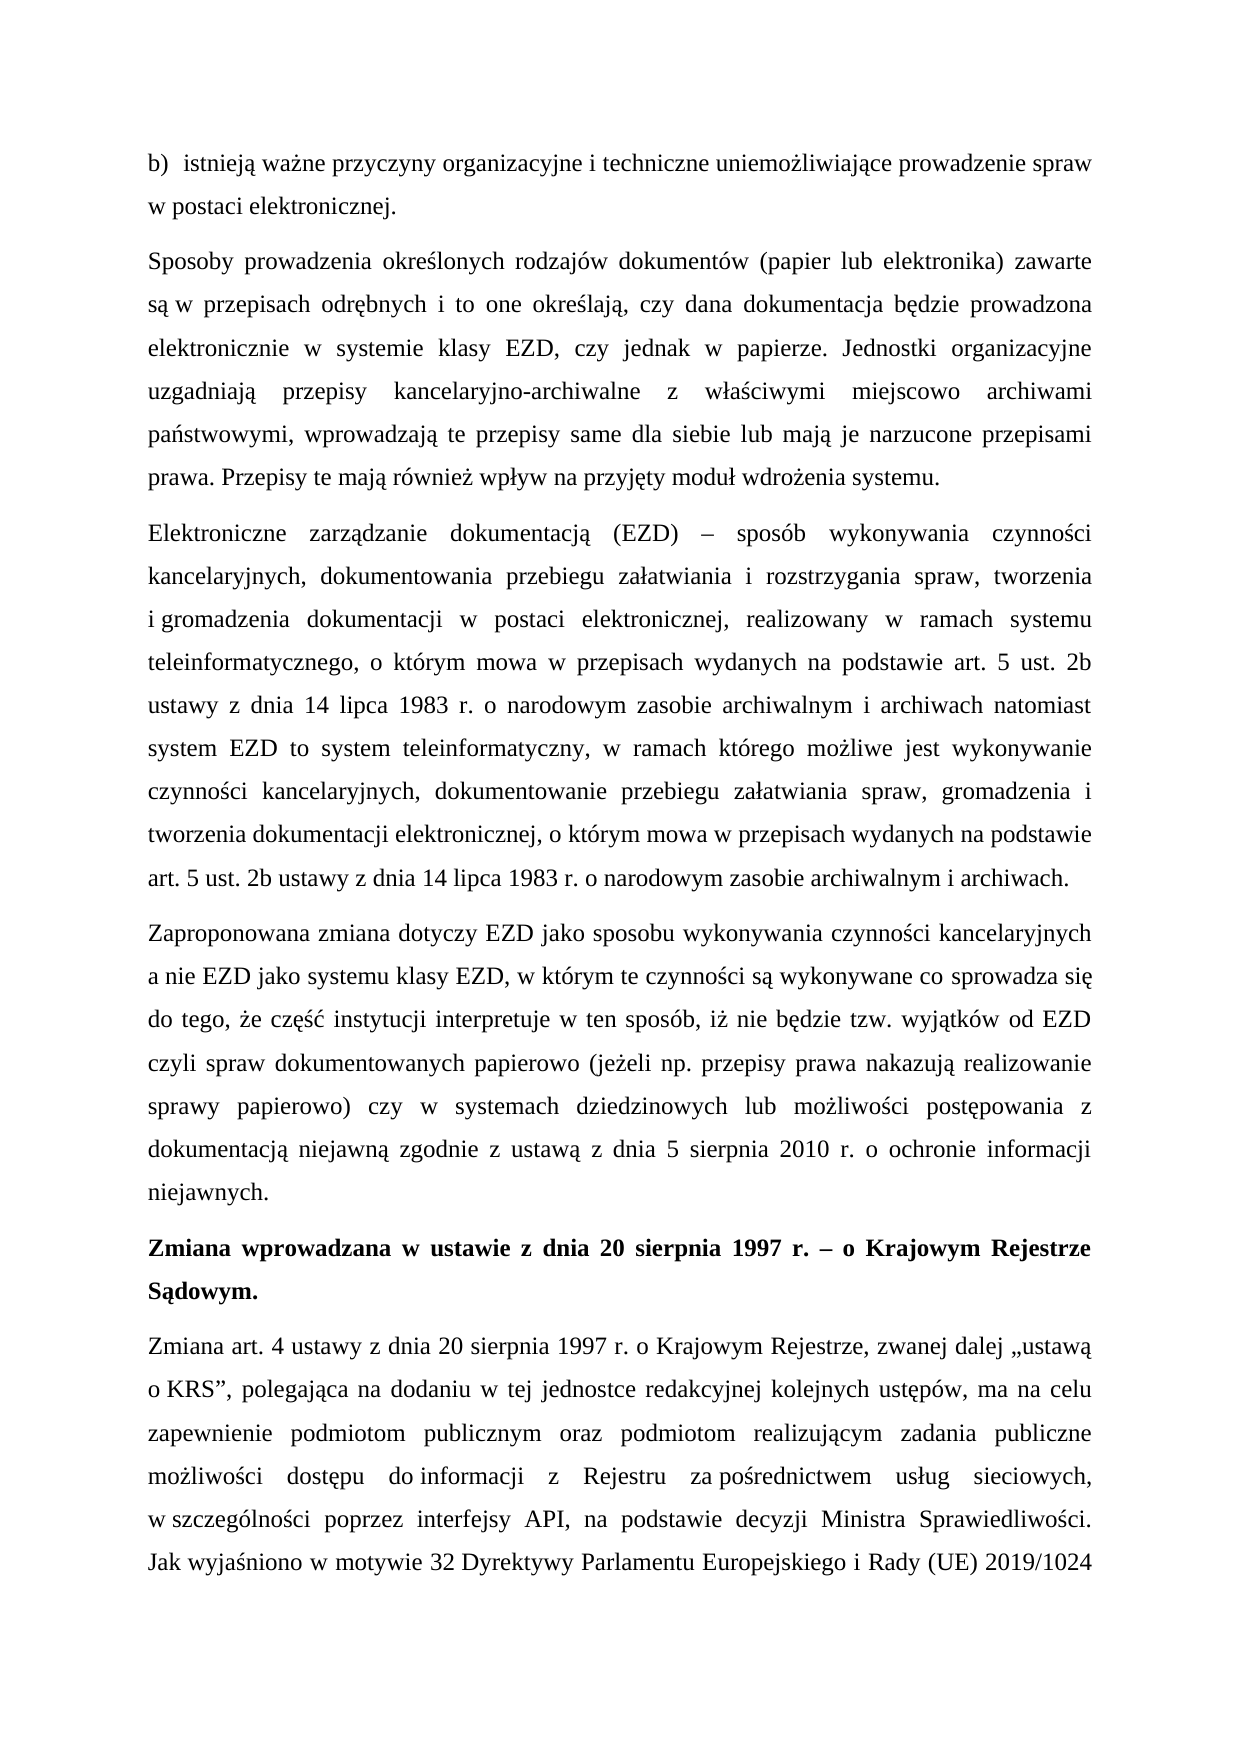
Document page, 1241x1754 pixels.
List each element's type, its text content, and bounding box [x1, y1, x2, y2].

text Elektroniczne zarządzanie dokumentacją (EZD) – sposób wykonywania czynności kancelaryjnych, dokumentowania przebiegu załatwiania i rozstrzygania spraw, tworzenia i gromadzenia dokumentacji w postaci elektronicznej, realizowany w ramach systemu teleinformatycznego, o którym mowa w przepisach wydanych na podstawie art. 5 ust. 2b ustawy z dnia 14 lipca 1983 r. o narodowym zasobie archiwalnym i archiwach natomiast system EZD to system teleinformatyczny, w ramach którego możliwe jest wykonywanie czynności kancelaryjnych, dokumentowanie przebiegu załatwiania spraw, gromadzenia i tworzenia dokumentacji elektronicznej, o którym mowa w przepisach wydanych na podstawie art. 5 ust. 2b ustawy z dnia 14 lipca 1983 r. o narodowym zasobie archiwalnym i archiwach. [148, 518, 1093, 891]
text b) istnieją ważne przyczyny organizacyjne i techniczne uniemożliwiające prowadzenie spraw w postaci elektronicznej. [148, 148, 1093, 219]
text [148, 1331, 1093, 1576]
text Sposoby prowadzenia określonych rodzajów dokumentów (papier lub elektronika) zawarte są w przepisach odrębnych i to one określają, czy dana dokumentacja będzie prowadzona elektronicznie w systemie klasy EZD, czy jednak w papierze. Jednostki organizacyjne uzgadniają przepisy kancelaryjno-archiwalne z właściwymi miejscowo archiwami państwowymi, wprowadzają te przepisy same dla siebie lub mają je narzucone przepisami prawa. Przepisy te mają również wpływ na przyjęty moduł wdrożenia systemu. [148, 246, 1093, 491]
text Zmiana wprowadzana w ustawie z dnia 20 sierpnia 1997 r. – o Krajowym Rejestrze Sądowym. [148, 1233, 1093, 1304]
text Zaproponowana zmiana dotyczy EZD jako sposobu wykonywania czynności kancelaryjnych a nie EZD jako systemu klasy EZD, w którym te czynności są wykonywane co sprowadza się do tego, że część instytucji interpretuje w ten sposób, iż nie będzie tzw. wyjątków od EZD czyli spraw dokumentowanych papierowo (jeżeli np. przepisy prawa nakazują realizowanie sprawy papierowo) czy w systemach dziedzinowych lub możliwości postępowania z dokumentacją niejawną zgodnie z ustawą z dnia 5 sierpnia 2010 r. o ochronie informacji niejawnych. [148, 918, 1093, 1206]
